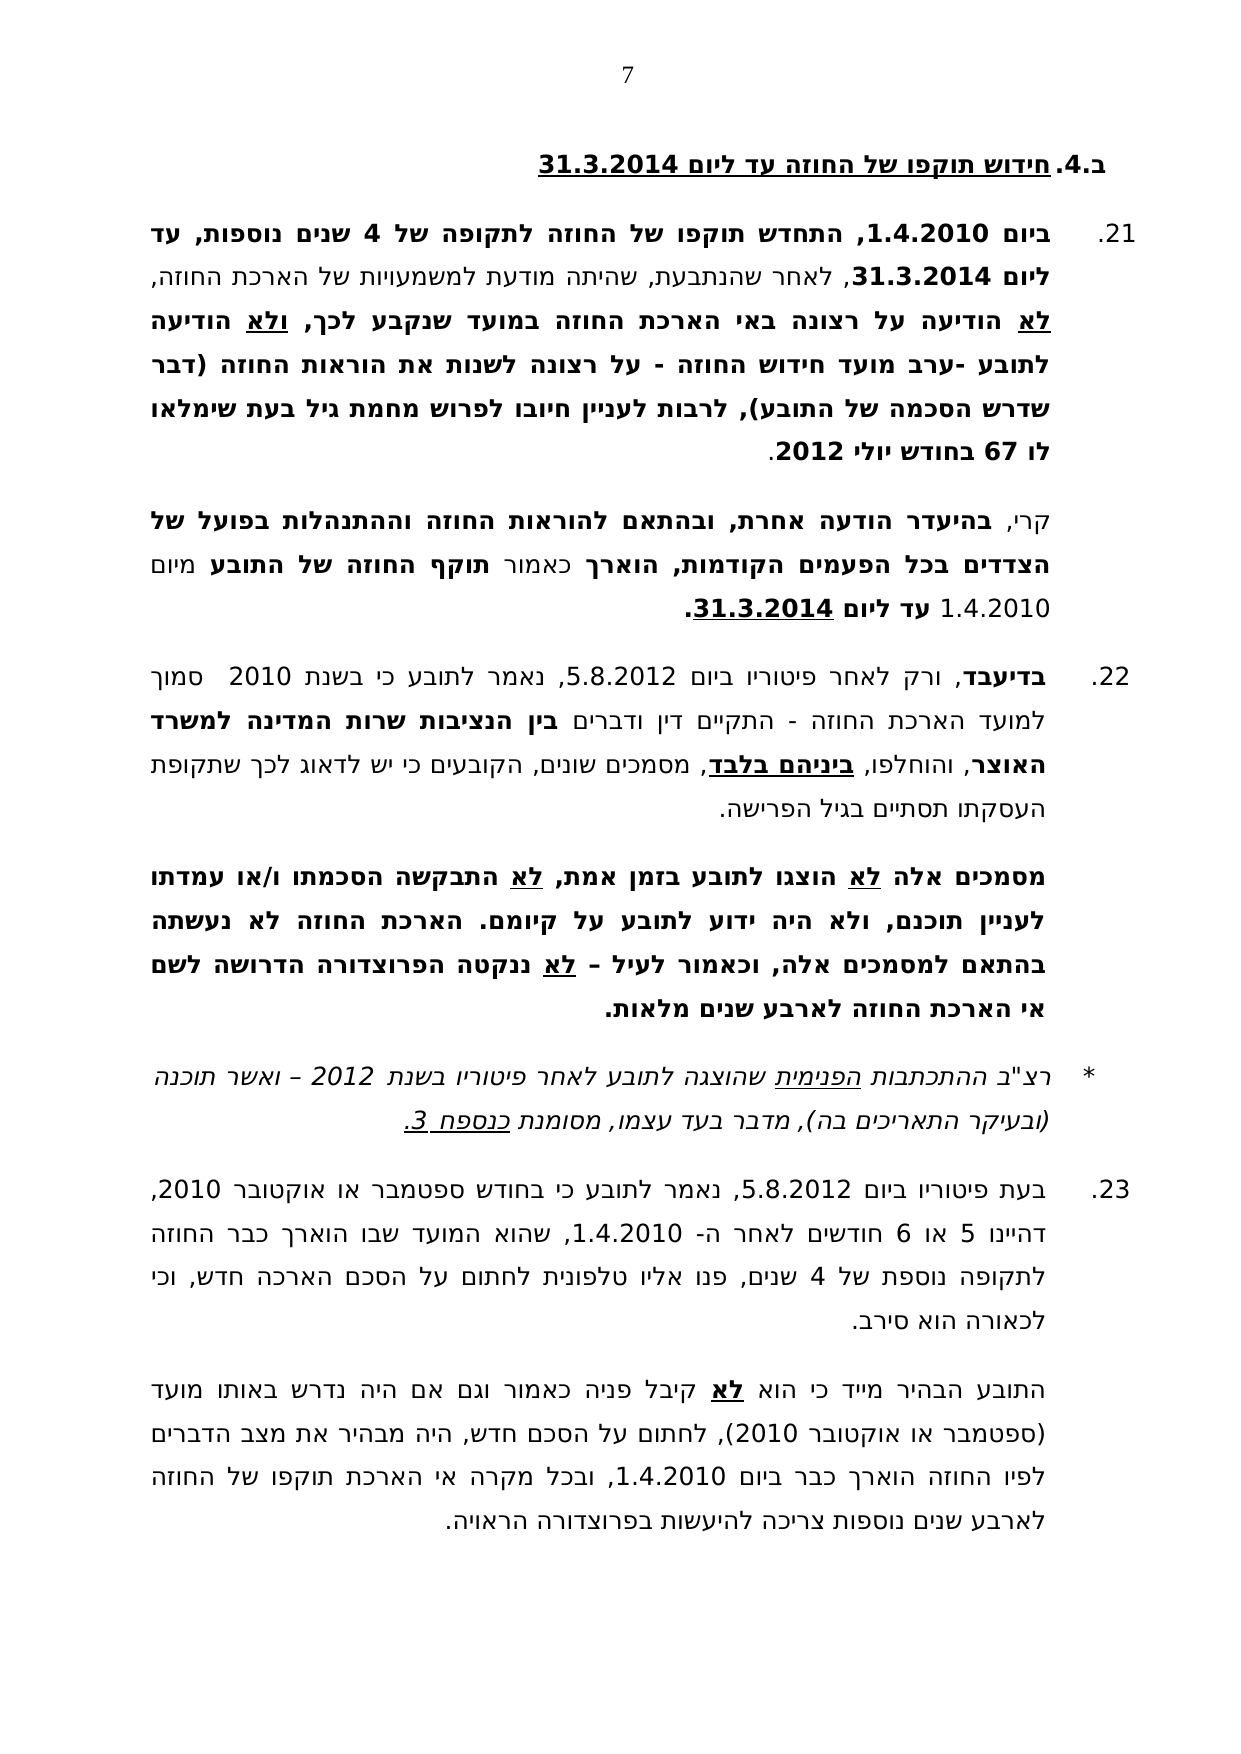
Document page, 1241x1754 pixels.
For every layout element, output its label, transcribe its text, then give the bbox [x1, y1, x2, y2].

subtitle חידוש תוקפו של החוזה עד ליום 31.3.2014 [150, 150, 1081, 179]
text * רצ"ב ההתכתבות הפנימית שהוצגה לתובע לאחר פיטוריו בשנת 2012 – ואשר תוכנה (ובעיקר התאריכים בה), מדבר בעד עצמו, מסומנת כנספח 3. [150, 1062, 1095, 1135]
list ביום 1.4.2010, התחדש תוקפו של החוזה לתקופה של 4 שנים נוספות, עד ליום 31.3.2014, לאחר שהנתבעת, שהיתה מודעת למשמעויות של הארכת החוזה, לא הודיעה על רצונה באי הארכת החוזה במועד שנקבע לכך, ולא הודיעה לתובע -ערב מועד חידוש החוזה - על רצונה לשנות את הוראות החוזה (דבר שדרש הסכמה של התובע), לרבות לעניין חיובו לפרוש מחמת גיל בעת שימלאו לו 67 בחודש יולי 2012. [150, 219, 1097, 467]
list בדיעבד, ורק לאחר פיטוריו ביום 5.8.2012, נאמר לתובע כי בשנת 2010 סמוך למועד הארכת החוזה - התקיים דין ודברים בין הנציבות שרות המדינה למשרד האוצר, והוחלפו, ביניהם בלבד, מסמכים שונים, הקובעים כי יש לדאוג לכך שתקופת העסקתו תסתיים בגיל הפרישה. [150, 662, 1091, 823]
text התובע הבהיר מייד כי הוא לא קיבל פניה כאמור וגם אם היה נדרש באותו מועד (ספטמבר או אוקטובר 2010), לחתום על הסכם חדש, היה מבהיר את מצב הדברים לפיו החוזה הוארך כבר ביום 1.4.2010, ובכל מקרה אי הארכת תוקפו של החוזה לארבע שנים נוספות צריכה להיעשות בפרוצדורה הראויה. [150, 1375, 1046, 1535]
text מסמכים אלה לא הוצגו לתובע בזמן אמת, לא התבקשה הסכמתו ו/או עמדתו לעניין תוכנם, ולא היה ידוע לתובע על קיומם. הארכת החוזה לא נעשתה בהתאם למסמכים אלה, וכאמור לעיל – לא ננקטה הפרוצדורה הדרושה לשם אי הארכת החוזה לארבע שנים מלאות. [150, 862, 1046, 1023]
text קרי, בהיעדר הודעה אחרת, ובהתאם להוראות החוזה וההתנהלות בפועל של הצדדים בכל הפעמים הקודמות, הוארך כאמור תוקף החוזה של התובע מיום 1.4.2010 עד ליום 31.3.2014. [150, 506, 1051, 623]
list בעת פיטוריו ביום 5.8.2012, נאמר לתובע כי בחודש ספטמבר או אוקטובר 2010, דהיינו 5 או 6 חודשים לאחר ה- 1.4.2010, שהוא המועד שבו הוארך כבר החוזה לתקופה נוספת של 4 שנים, פנו אליו טלפונית לחתום על הסכם הארכה חדש, וכי לכאורה הוא סירב. [150, 1175, 1091, 1335]
